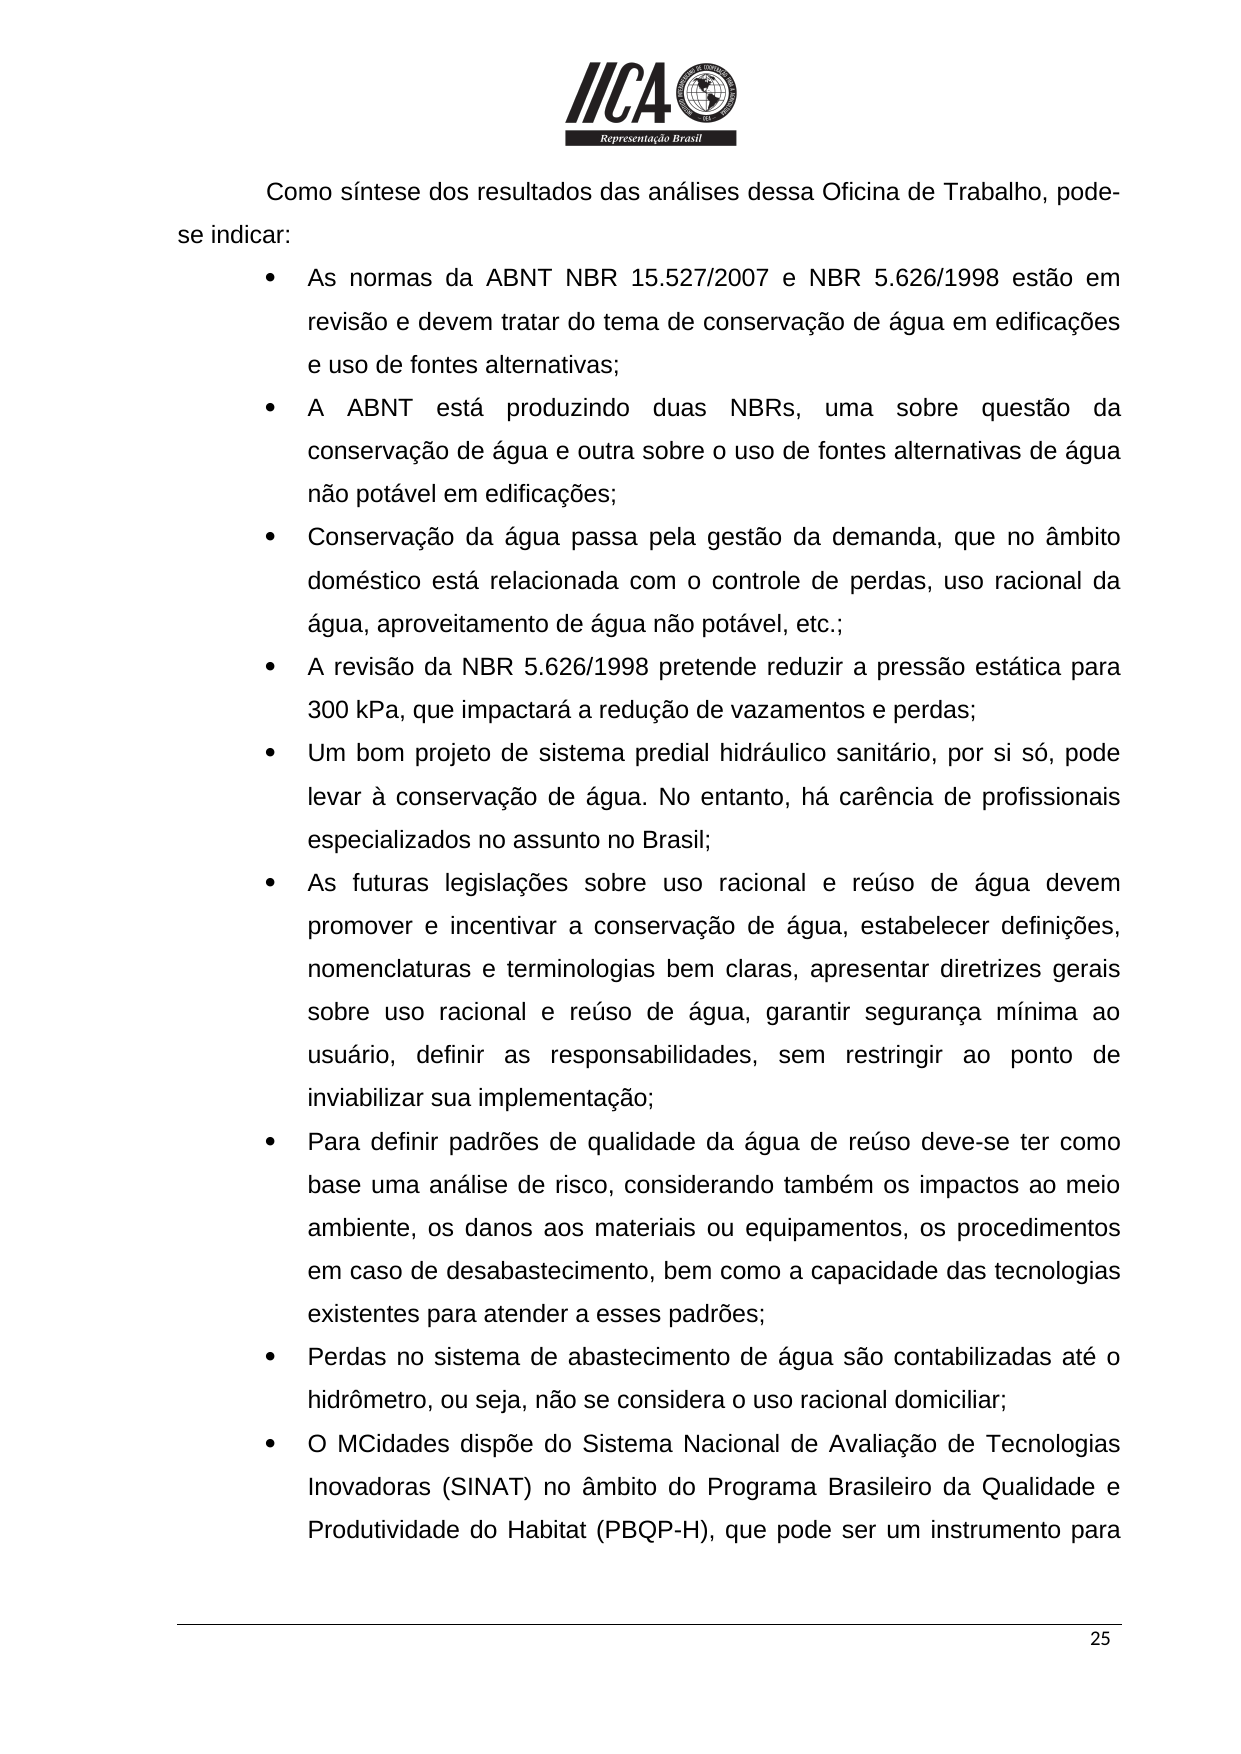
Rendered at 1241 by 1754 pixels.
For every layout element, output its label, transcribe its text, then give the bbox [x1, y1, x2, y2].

list Conservação da água passa pela gestão da demanda, que no âmbito doméstico está relacionada com o controle de perdas, uso racional da água, aproveitamento de água não potável, etc.; [266, 522, 1122, 637]
list Perdas no sistema de abastecimento de água são contabilizadas até o hidrômetro, ou seja, não se considera o uso racional domiciliar; [266, 1342, 1122, 1414]
text Como síntese dos resultados das análises dessa Oficina de Trabalho, pode-se indicar: [177, 177, 1122, 249]
list As futuras legislações sobre uso racional e reúso de água devem promover e incentivar a conservação de água, estabelecer definições, nomenclaturas e terminologias bem claras, apresentar diretrizes gerais sobre uso racional e reúso de água, garantir segurança mínima ao usuário, definir as responsabilidades, sem restringir ao ponto de inviabilizar sua implementação; [266, 868, 1122, 1112]
list Um bom projeto de sistema predial hidráulico sanitário, por si só, pode levar à conservação de água. No entanto, há carência de profissionais especializados no assunto no Brasil; [266, 738, 1122, 853]
picture [560, 58, 740, 148]
list A ABNT está produzindo duas NBRs, uma sobre questão da conservação de água e outra sobre o uso de fontes alternativas de água não potável em edificações; [266, 393, 1122, 508]
list A revisão da NBR 5.626/1998 pretende reduzir a pressão estática para 300 kPa, que impactará a redução de vazamentos e perdas; [266, 652, 1122, 724]
list Para definir padrões de qualidade da água de reúso deve-se ter como base uma análise de risco, considerando também os impactos ao meio ambiente, os danos aos materiais ou equipamentos, os procedimentos em caso de desabastecimento, bem como a capacidade das tecnologias existentes para atender a esses padrões; [266, 1127, 1122, 1328]
list As normas da ABNT NBR 15.527/2007 e NBR 5.626/1998 estão em revisão e devem tratar do tema de conservação de água em edificações e uso de fontes alternativas; [266, 263, 1122, 378]
